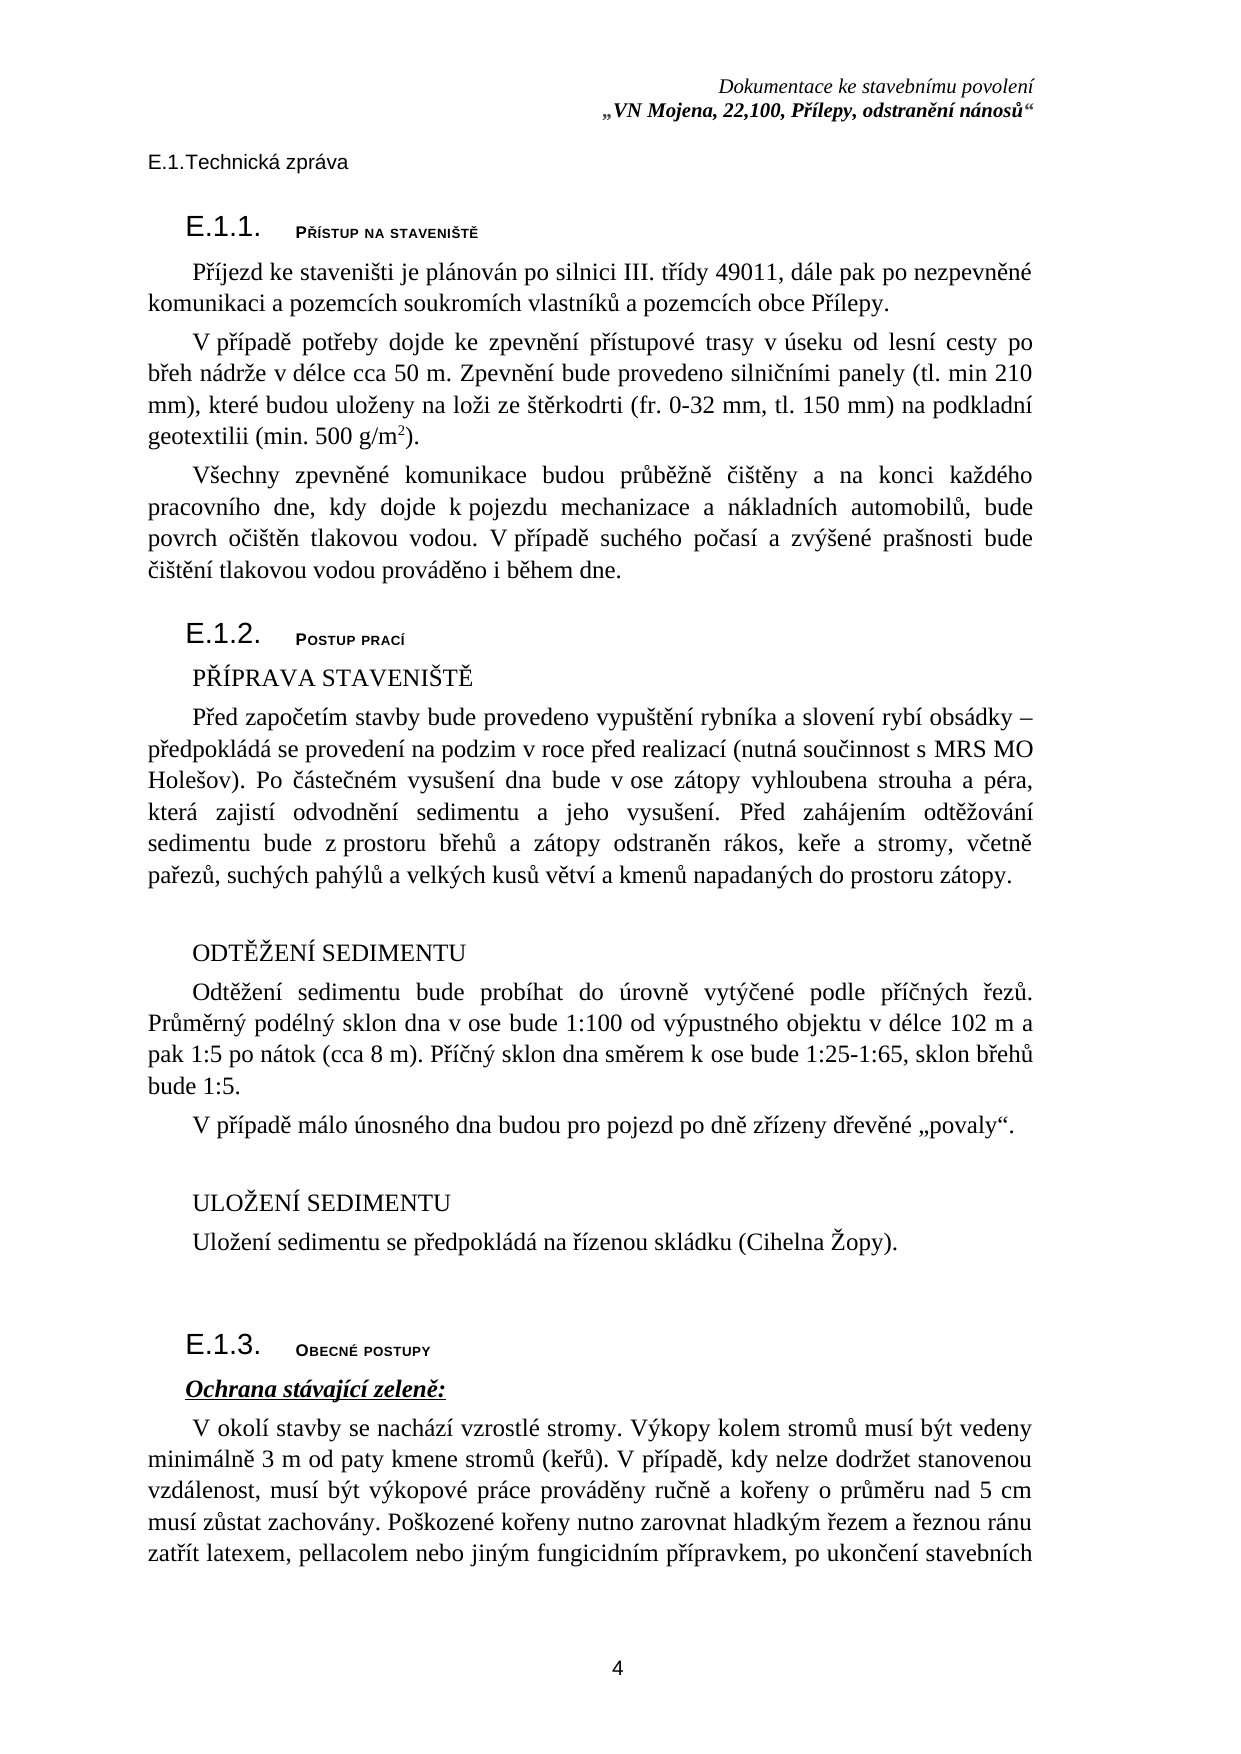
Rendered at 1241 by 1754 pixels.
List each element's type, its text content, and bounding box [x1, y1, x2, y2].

subtitle Postup prací [185, 616, 1033, 649]
text V případě málo únosného dna budou pro pojezd po dně zřízeny dřevěné „povaly“. [148, 1108, 1033, 1139]
text ODTĚŽENÍ SEDIMENTU [148, 936, 1033, 967]
text Příjezd ke staveništi je plánován po silnici III. třídy 49011, dále pak po nezpevněné komunikaci a pozemcích soukromích vlastníků a pozemcích obce Přílepy. [148, 255, 1033, 318]
text Uložení sedimentu se předpokládá na řízenou skládku (Cihelna Žopy). [148, 1225, 1033, 1256]
subtitle Technická zpráva [148, 150, 1033, 174]
text Všechny zpevněné komunikace budou průběžně čištěny a na konci každého pracovního dne, kdy dojde k pojezdu mechanizace a nákladních automobilů, bude povrch očištěn tlakovou vodou. V případě suchého počasí a zvýšené prašnosti bude čištění tlakovou vodou prováděno i během dne. [148, 458, 1033, 584]
text Před započetím stavby bude provedeno vypuštění rybníka a slovení rybí obsádky – předpokládá se provedení na podzim v roce před realizací (nutná součinnost s MRS MO Holešov). Po částečném vysušení dna bude v ose zátopy vyhloubena strouha a péra, která zajistí odvodnění sedimentu a jeho vysušení. Před zahájením odtěžování sedimentu bude z prostoru břehů a zátopy odstraněn rákos, keře a stromy, včetně pařezů, suchých pahýlů a velkých kusů větví a kmenů napadaných do prostoru zátopy. [148, 701, 1033, 889]
text Ochrana stávající zeleně: [185, 1372, 1033, 1403]
text ULOŽENÍ SEDIMENTU [148, 1186, 1033, 1217]
text V případě potřeby dojde ke zpevnění přístupové trasy v úseku od lesní cesty po břeh nádrže v délce cca 50 m. Zpevnění bude provedeno silničními panely (tl. min 210 mm), které budou uloženy na loži ze štěrkodrti (fr. 0-32 mm, tl. 150 mm) na podkladní geotextilii (min. 500 g/m2). [148, 325, 1033, 451]
subtitle Obecné postupy [185, 1327, 1033, 1360]
text Odtěžení sedimentu bude probíhat do úrovně vytýčené podle příčných řezů. Průměrný podélný sklon dna v ose bude 1:100 od výpustného objektu v délce 102 m a pak 1:5 po nátok (cca 8 m). Příčný sklon dna směrem k ose bude 1:25-1:65, sklon břehů bude 1:5. [148, 975, 1033, 1101]
subtitle Přístup na staveniště [185, 209, 1033, 242]
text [148, 1411, 1033, 1568]
text PŘÍPRAVA STAVENIŠTĚ [148, 662, 1033, 693]
